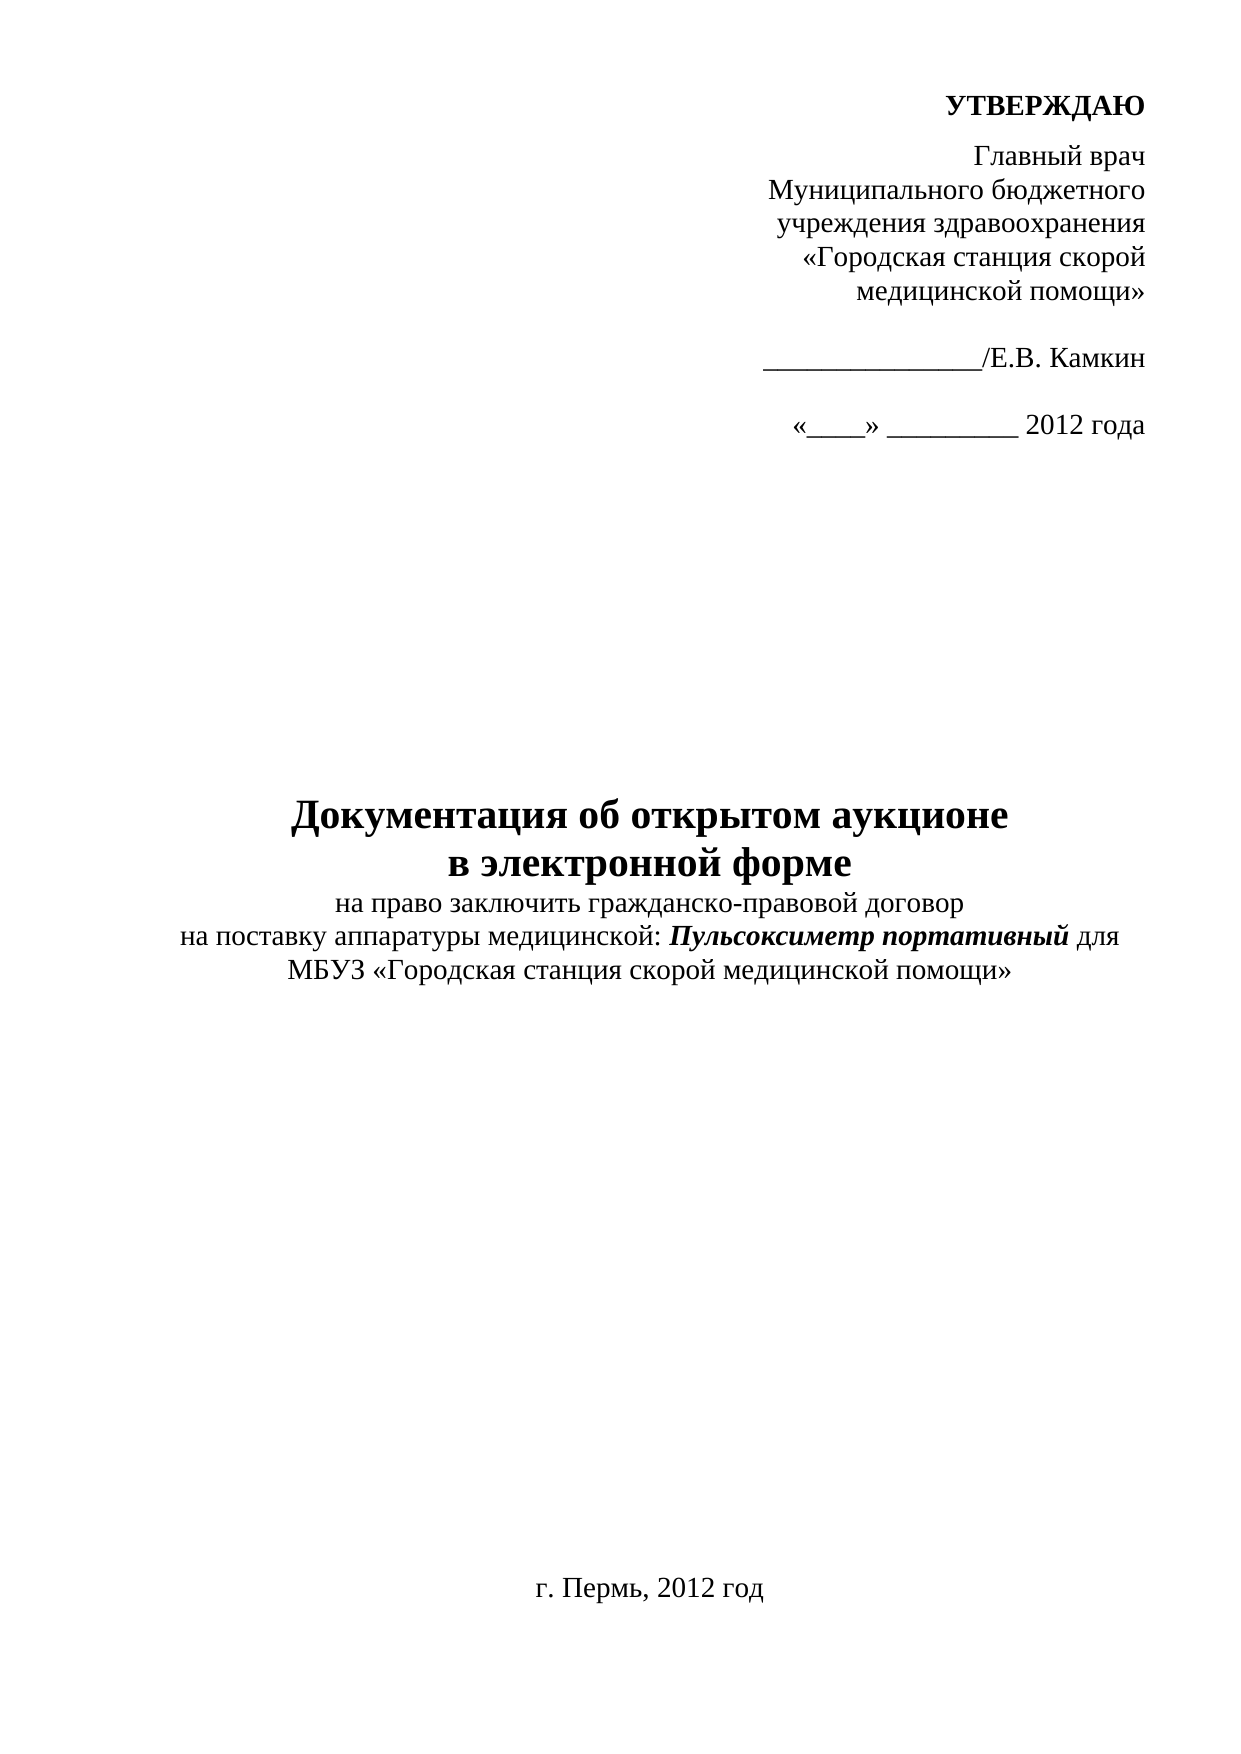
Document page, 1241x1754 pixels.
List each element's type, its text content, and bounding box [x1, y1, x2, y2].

text на поставку аппаратуры медицинской: Пульсоксиметр портативный для МБУЗ «Городская станция скорой медицинской помощи» [148, 918, 1152, 986]
text г. Пермь, 2012 год [148, 1570, 1152, 1604]
text на право заключить гражданско-правовой договор [148, 885, 1152, 918]
text в электронной форме [148, 837, 1152, 885]
text Документация об открытом аукционе [148, 789, 1152, 837]
